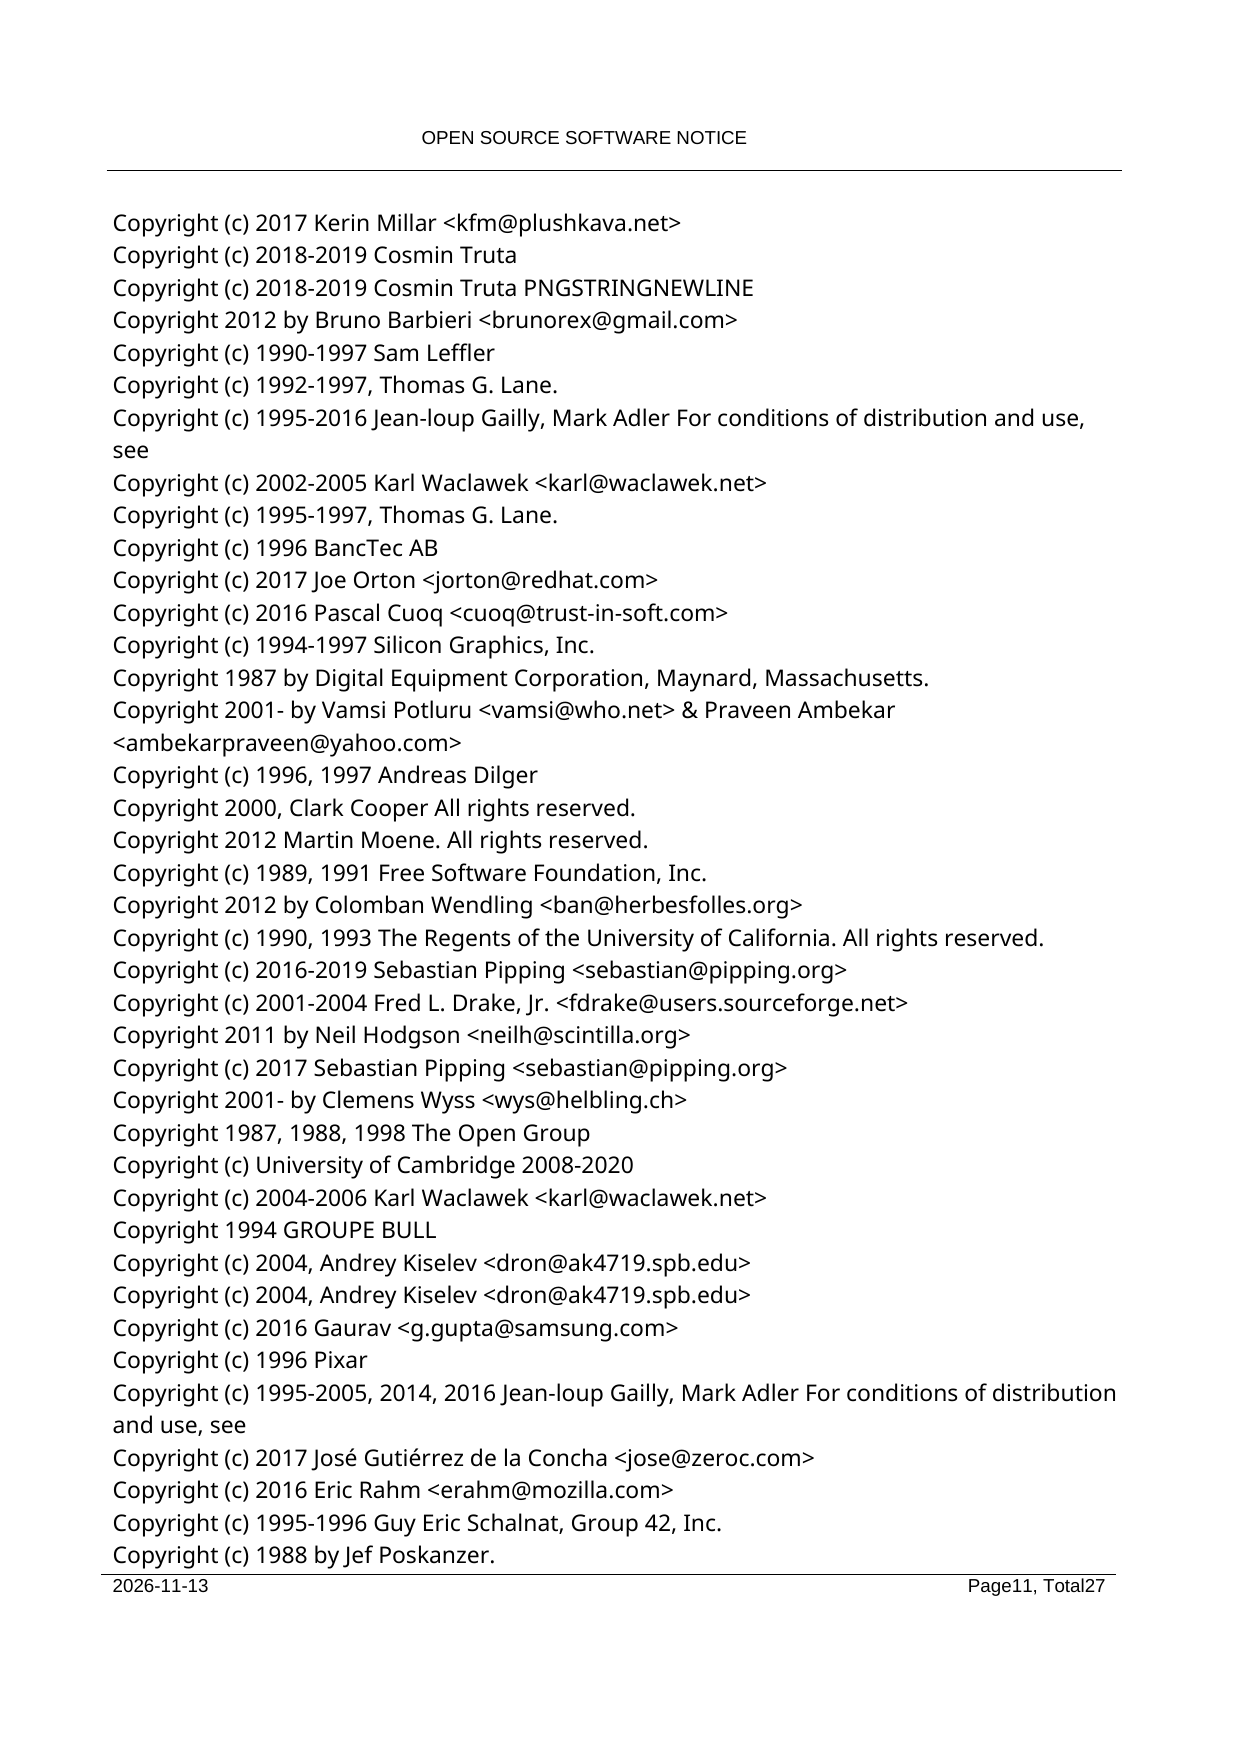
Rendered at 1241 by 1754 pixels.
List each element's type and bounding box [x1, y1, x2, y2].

text [112, 206, 1128, 1571]
